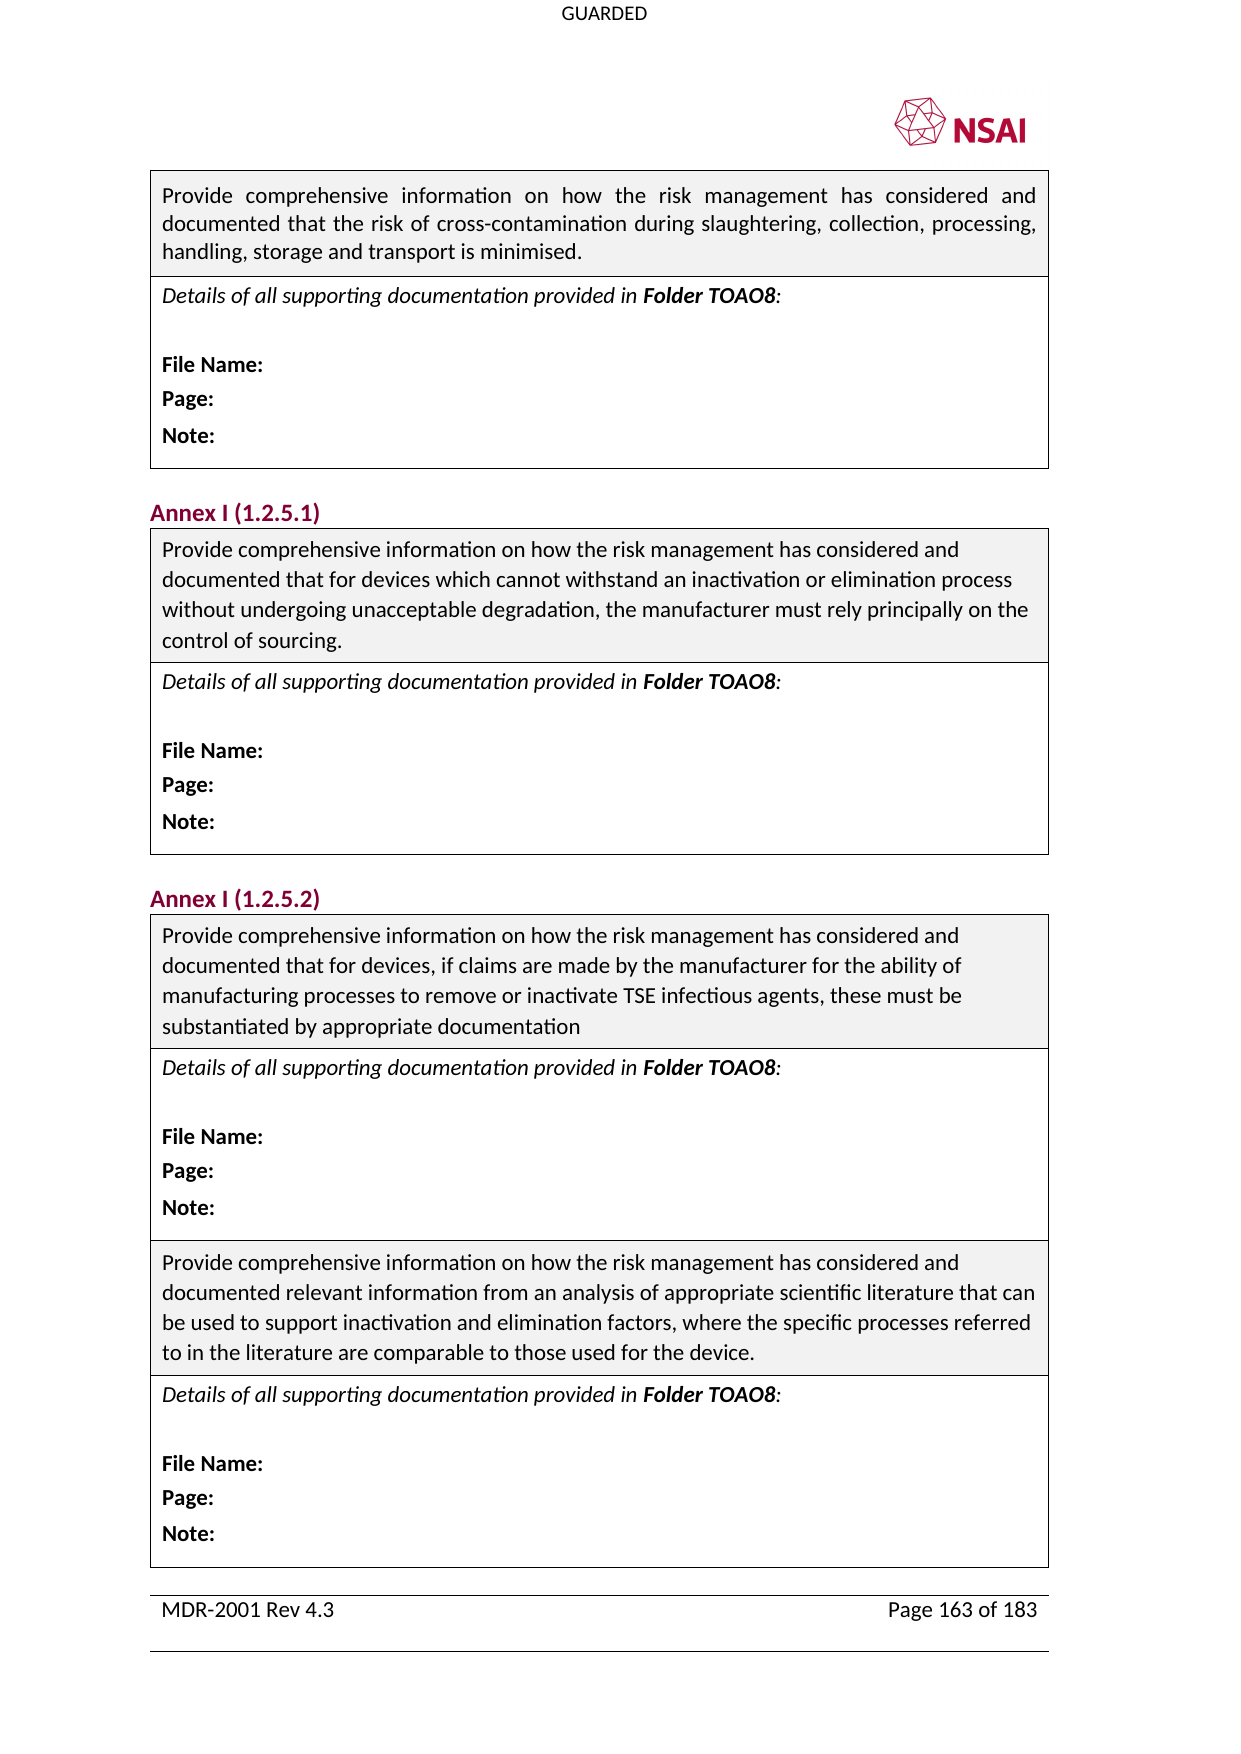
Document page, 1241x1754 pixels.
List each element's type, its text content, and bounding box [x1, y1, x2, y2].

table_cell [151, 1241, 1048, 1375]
picture [870, 73, 1049, 170]
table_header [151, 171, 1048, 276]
text Annex I (1.2.5.2) [150, 883, 1048, 914]
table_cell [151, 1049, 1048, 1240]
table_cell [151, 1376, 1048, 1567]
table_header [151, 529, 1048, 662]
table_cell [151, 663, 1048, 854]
text Annex I (1.2.5.1) [150, 497, 1048, 528]
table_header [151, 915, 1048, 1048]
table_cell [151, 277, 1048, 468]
